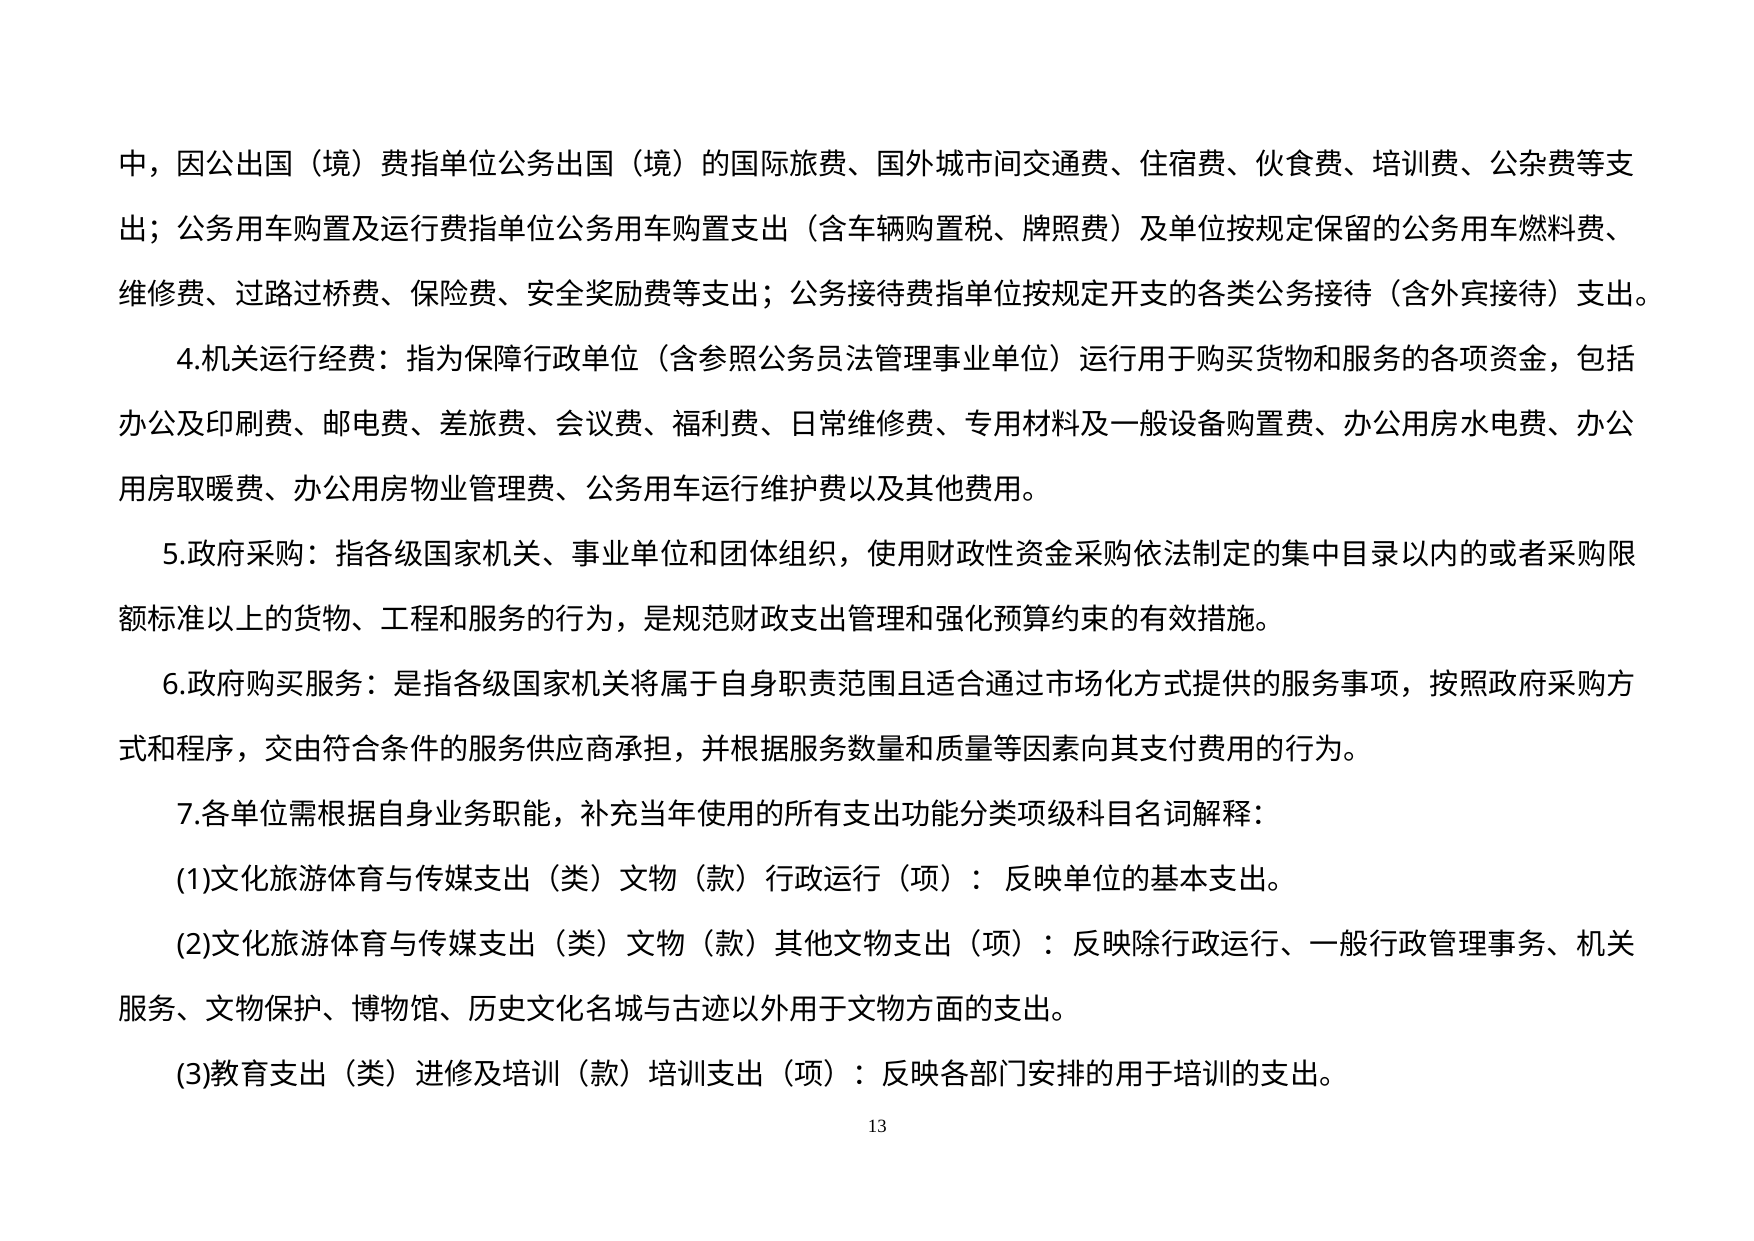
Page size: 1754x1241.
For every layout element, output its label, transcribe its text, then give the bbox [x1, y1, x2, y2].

text 6.政府购买服务：是指各级国家机关将属于自身职责范围且适合通过市场化方式提供的服务事项，按照政府采购方式和程序，交由符合条件的服务供应商承担，并根据服务数量和质量等因素向其支付费用的行为。 [118, 649, 1636, 779]
text 4.机关运行经费：指为保障行政单位（含参照公务员法管理事业单位）运行用于购买货物和服务的各项资金，包括办公及印刷费、邮电费、差旅费、会议费、福利费、日常维修费、专用材料及一般设备购置费、办公用房水电费、办公用房取暖费、办公用房物业管理费、公务用车运行维护费以及其他费用。 [118, 324, 1636, 519]
text 5.政府采购：指各级国家机关、事业单位和团体组织，使用财政性资金采购依法制定的集中目录以内的或者采购限额标准以上的货物、工程和服务的行为，是规范财政支出管理和强化预算约束的有效措施。 [118, 519, 1636, 649]
text 7.各单位需根据自身业务职能，补充当年使用的所有支出功能分类项级科目名词解释： [118, 779, 1636, 844]
text (3)教育支出（类）进修及培训（款）培训支出（项）：反映各部门安排的用于培训的支出。 [118, 1039, 1636, 1104]
text (2)文化旅游体育与传媒支出（类）文物（款）其他文物支出（项）：反映除行政运行、一般行政管理事务、机关服务、文物保护、博物馆、历史文化名城与古迹以外用于文物方面的支出。 [118, 909, 1636, 1039]
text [118, 129, 1636, 324]
text (1)文化旅游体育与传媒支出（类）文物（款）行政运行（项）： 反映单位的基本支出。 [118, 844, 1636, 909]
